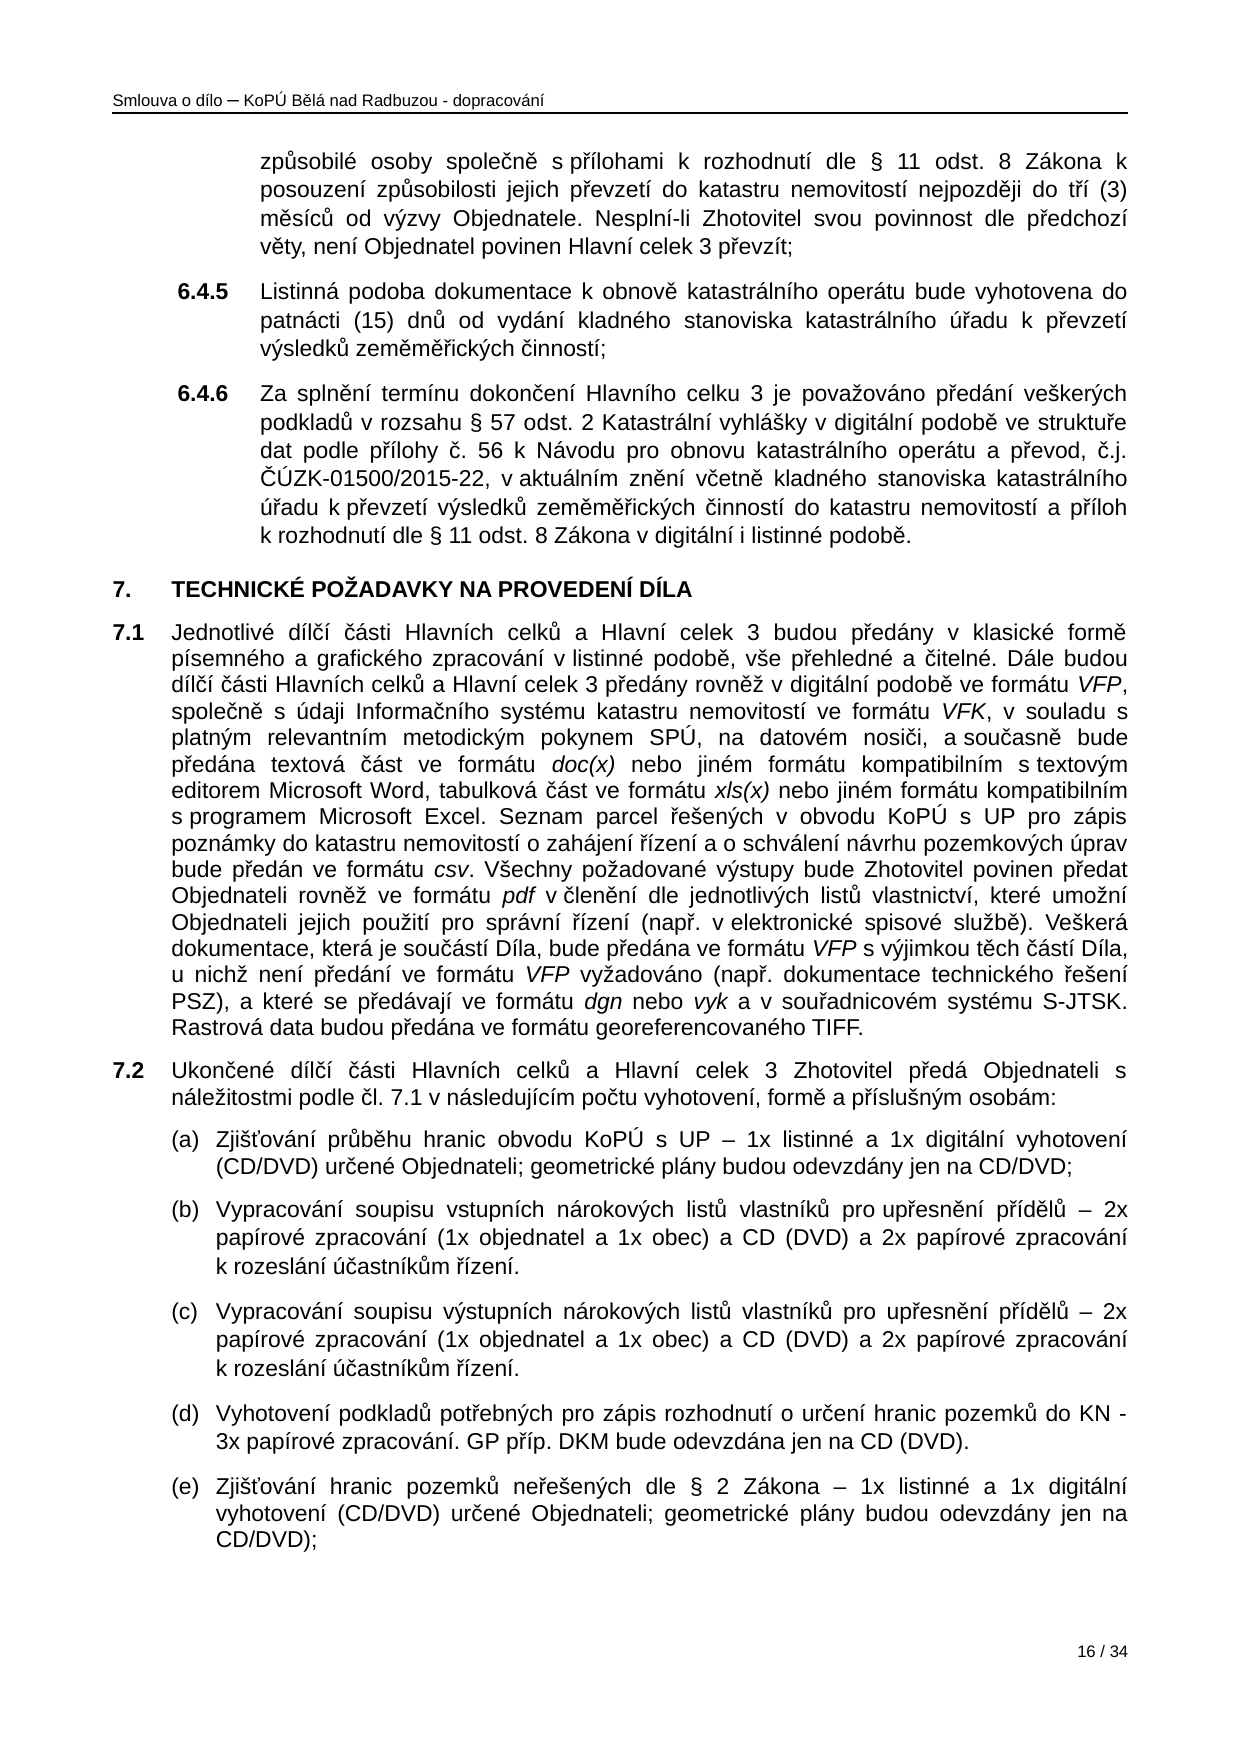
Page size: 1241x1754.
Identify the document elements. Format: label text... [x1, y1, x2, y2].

list Vypracování soupisu vstupních nárokových listů vlastníků pro upřesnění přídělů – 2x papírové zpracování (1x objednatel a 1x obec) a CD (DVD) a 2x papírové zpracování k rozeslání účastníkům řízení. [171, 1196, 1128, 1279]
text Jednotlivé dílčí části Hlavních celků a Hlavní celek 3 budou předány v klasické formě písemného a grafického zpracování v listinné podobě, vše přehledné a čitelné. Dále budou dílčí části Hlavních celků a Hlavní celek 3 předány rovněž v digitální podobě ve formátu VFP, společně s údaji Informačního systému katastru nemovitostí ve formátu VFK, v souladu s platným relevantním metodickým pokynem SPÚ, na datovém nosiči, a současně bude předána textová část ve formátu doc(x) nebo jiném formátu kompatibilním s textovým editorem Microsoft Word, tabulková část ve formátu xls(x) nebo jiném formátu kompatibilním s programem Microsoft Excel. Seznam parcel řešených v obvodu KoPÚ s UP pro zápis poznámky do katastru nemovitostí o zahájení řízení a o schválení návrhu pozemkových úprav bude předán ve formátu csv. Všechny požadované výstupy bude Zhotovitel povinen předat Objednateli rovněž ve formátu pdf v členění dle jednotlivých listů vlastnictví, které umožní Objednateli jejich použití pro správní řízení (např. v elektronické spisové službě). Veškerá dokumentace, která je součástí Díla, bude předána ve formátu VFP s výjimkou těch částí Díla, u nichž není předání ve formátu VFP vyžadováno (např. dokumentace technického řešení PSZ), a které se předávají ve formátu dgn nebo vyk a v souřadnicovém systému S-JTSK. Rastrová data budou předána ve formátu georeferencovaného TIFF. [112, 619, 1128, 1040]
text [177, 148, 1128, 259]
text Ukončené dílčí části Hlavních celků a Hlavní celek 3 Zhotovitel předá Objednateli s náležitostmi podle čl. 7.1 v následujícím počtu vyhotovení, formě a příslušným osobám: [112, 1057, 1128, 1110]
text Technické požadavky na provedení díla [112, 576, 1128, 602]
list Zjišťování průběhu hranic obvodu KoPÚ s UP – 1x listinné a 1x digitální vyhotovení (CD/DVD) určené Objednateli; geometrické plány budou odevzdány jen na CD/DVD; [171, 1126, 1128, 1179]
list Vypracování soupisu výstupních nárokových listů vlastníků pro upřesnění přídělů – 2x papírové zpracování (1x objednatel a 1x obec) a CD (DVD) a 2x papírové zpracování k rozeslání účastníkům řízení. [171, 1298, 1128, 1381]
text Za splnění termínu dokončení Hlavního celku 3 je považováno předání veškerých podkladů v rozsahu § 57 odst. 2 Katastrální vyhlášky v digitální podobě ve struktuře dat podle přílohy č. 56 k Návodu pro obnovu katastrálního operátu a převod, č.j. ČÚZK-01500/2015-22, v aktuálním znění včetně kladného stanoviska katastrálního úřadu k převzetí výsledků zeměměřických činností do katastru nemovitostí a příloh k rozhodnutí dle § 11 odst. 8 Zákona v digitální i listinné podobě. [177, 380, 1128, 549]
list Zjišťování hranic pozemků neřešených dle § 2 Zákona – 1x listinné a 1x digitální vyhotovení (CD/DVD) určené Objednateli; geometrické plány budou odevzdány jen na CD/DVD); [171, 1473, 1128, 1552]
text Listinná podoba dokumentace k obnově katastrálního operátu bude vyhotovena do patnácti (15) dnů od vydání kladného stanoviska katastrálního úřadu k převzetí výsledků zeměměřických činností; [177, 278, 1128, 361]
list Vyhotovení podkladů potřebných pro zápis rozhodnutí o určení hranic pozemků do KN - 3x papírové zpracování. GP příp. DKM bude odevzdána jen na CD (DVD). [171, 1400, 1128, 1454]
